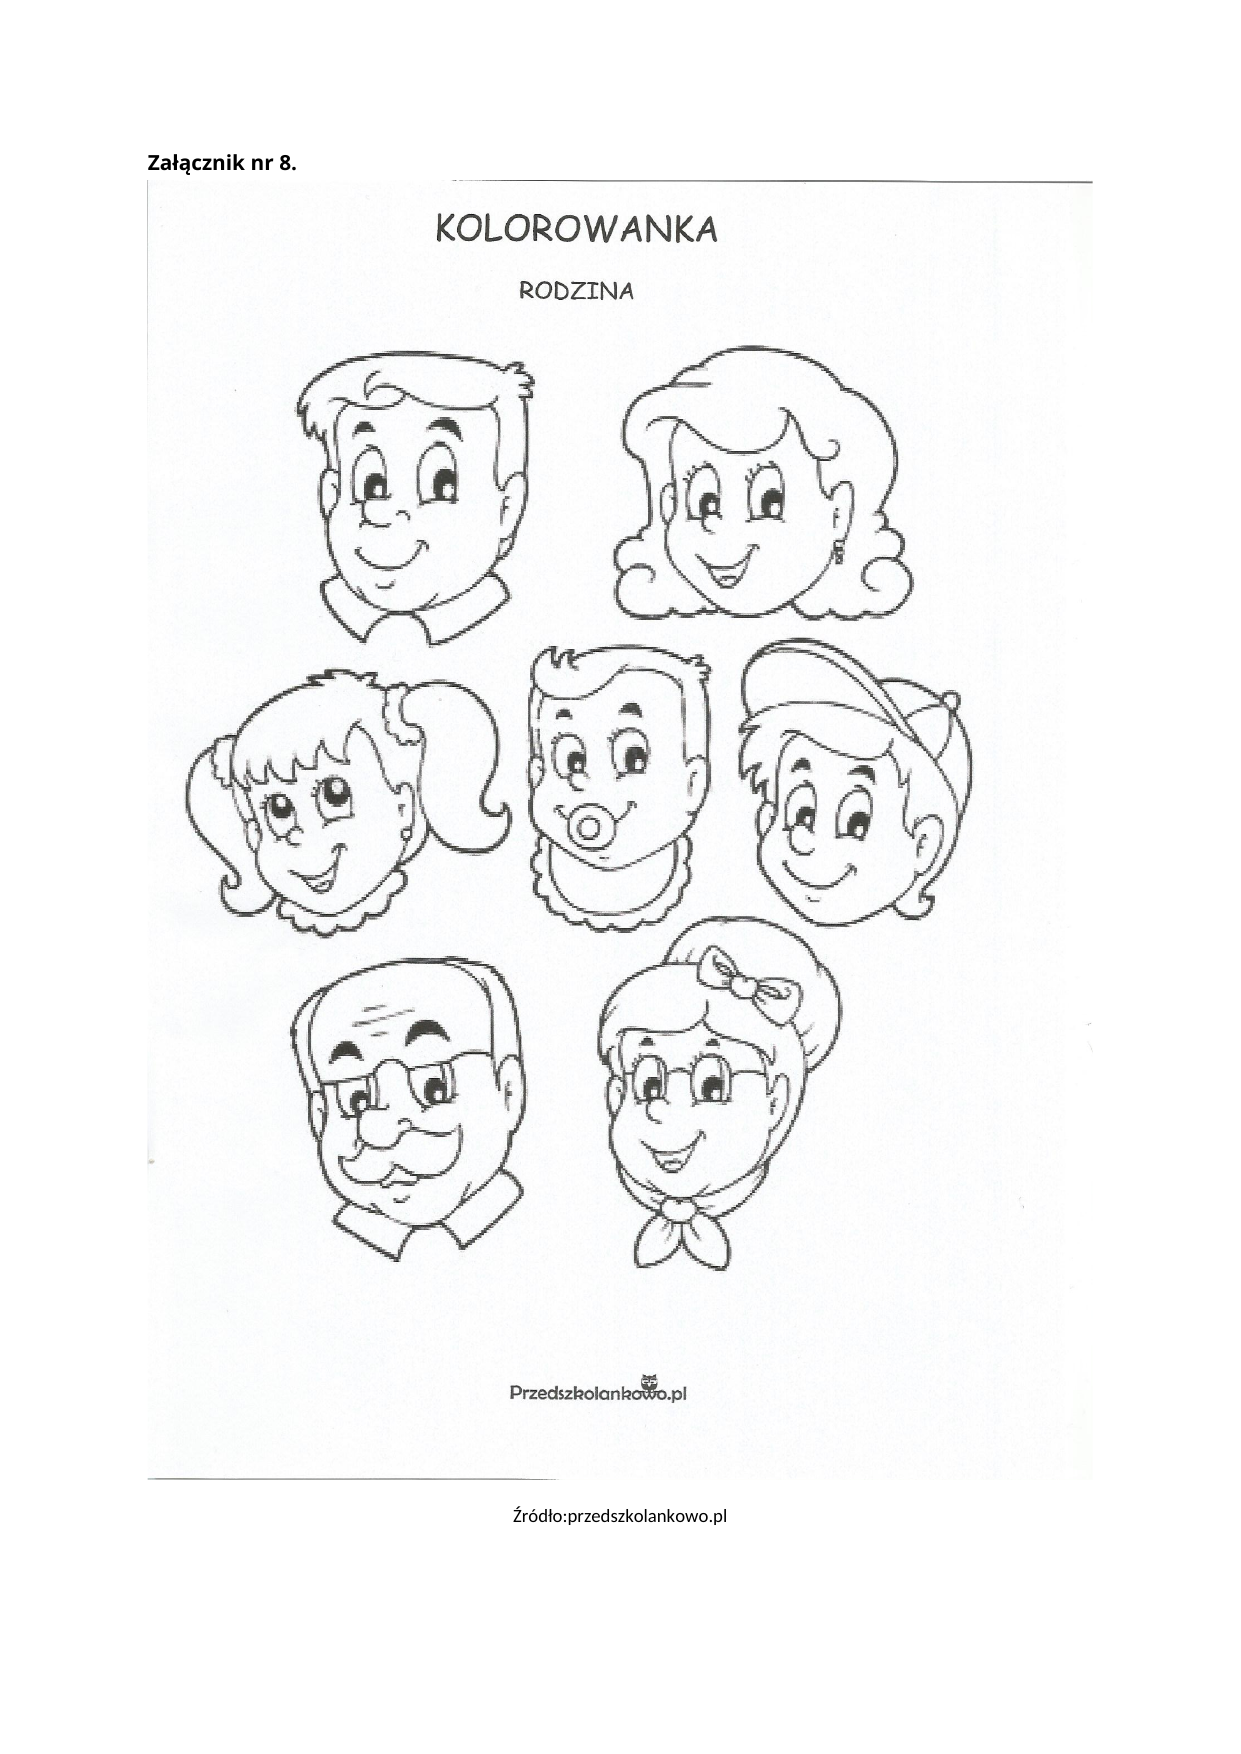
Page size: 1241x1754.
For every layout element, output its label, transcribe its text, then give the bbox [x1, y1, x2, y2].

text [148, 148, 1093, 180]
picture [147, 180, 1093, 1480]
text Źródło:przedszkolankowo.pl [148, 1504, 1093, 1527]
